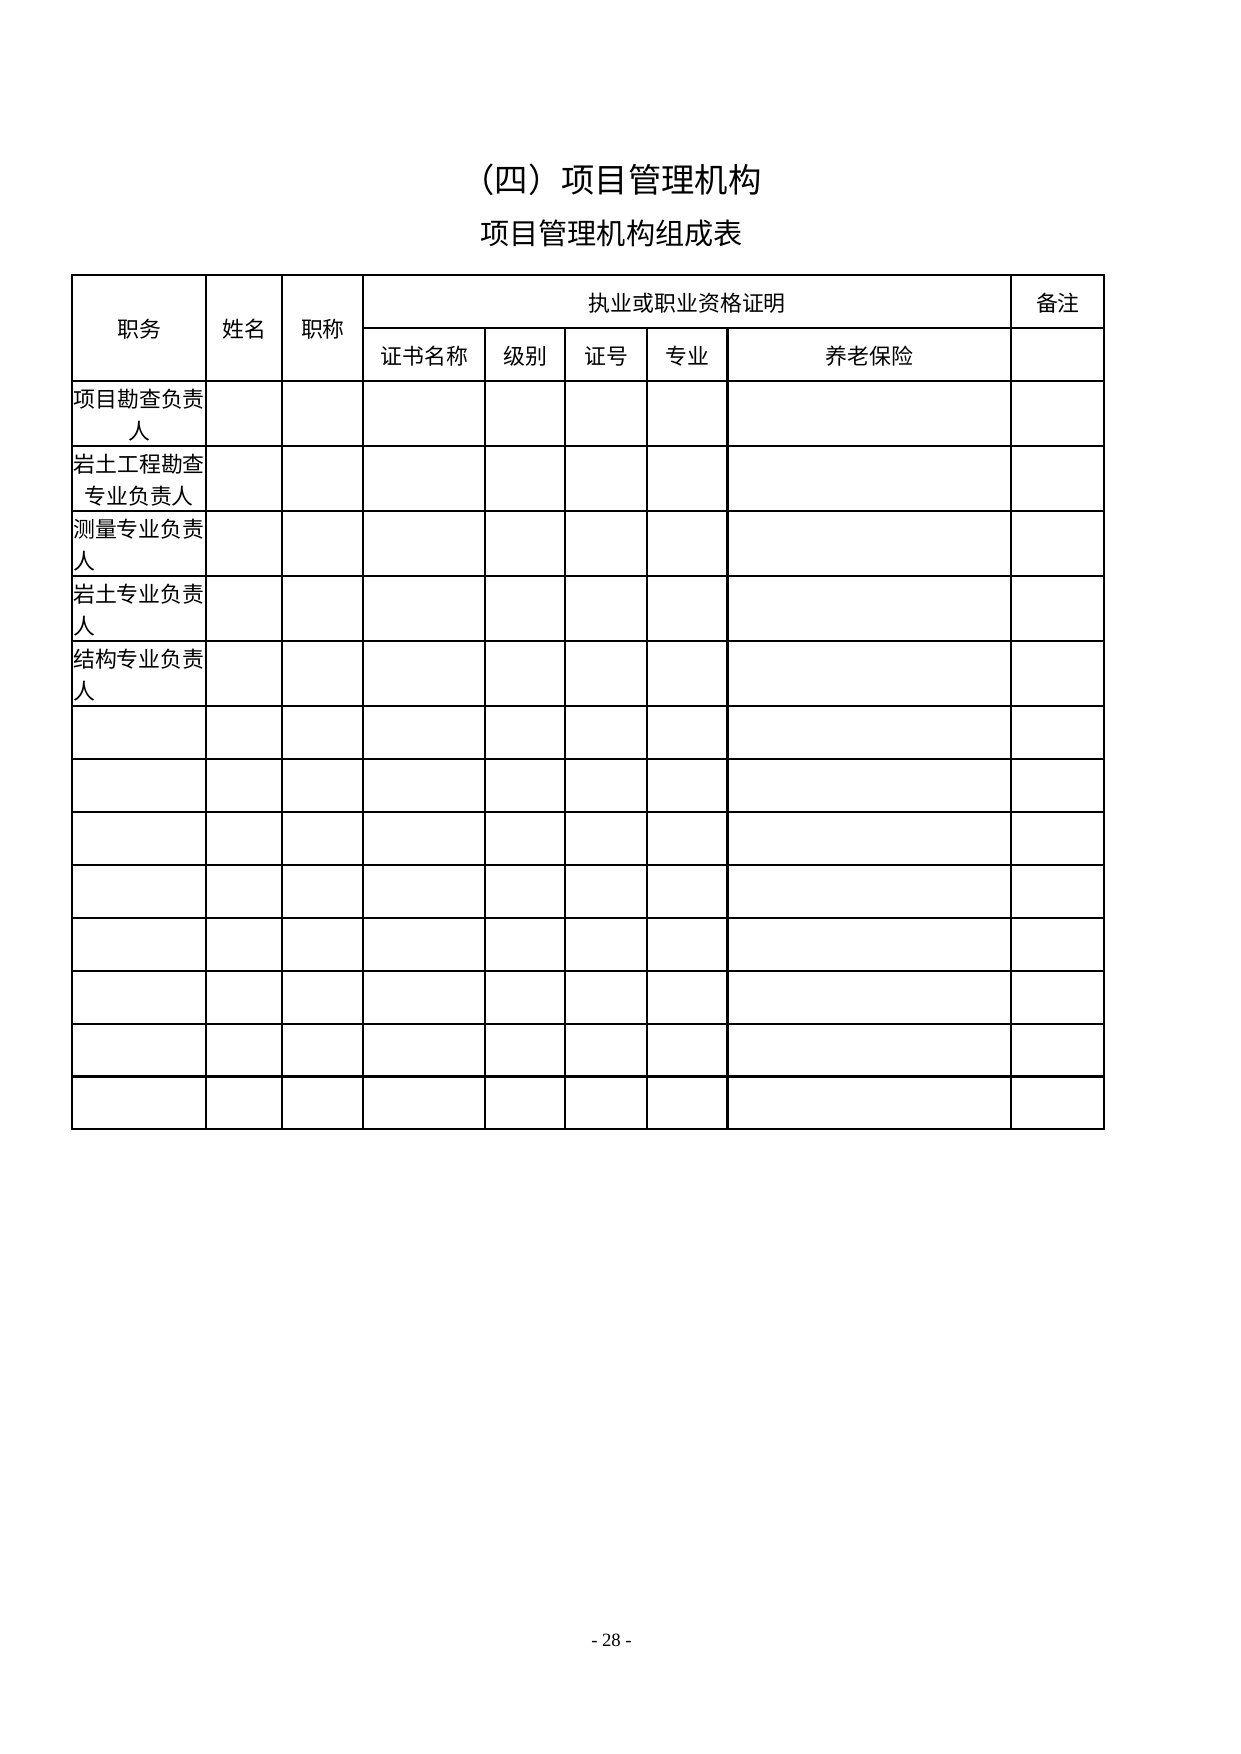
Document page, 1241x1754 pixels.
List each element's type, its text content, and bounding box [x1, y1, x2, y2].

table_cell [283, 577, 362, 640]
table_cell [207, 919, 281, 969]
table_cell [729, 382, 1010, 445]
table_cell [566, 577, 646, 640]
table_cell [486, 813, 564, 864]
table_cell [364, 382, 484, 445]
table_cell 证书名称 [364, 329, 484, 380]
table_cell [486, 1025, 564, 1075]
table_cell 结构专业负责人 [73, 642, 205, 705]
table_cell [486, 707, 564, 758]
table_cell [729, 919, 1010, 969]
table_cell [486, 577, 564, 640]
table_cell [729, 1078, 1010, 1128]
table_cell [1012, 577, 1103, 640]
table_cell [1012, 382, 1103, 445]
table_cell [1012, 972, 1103, 1022]
table_cell 岩土工程勘查专业负责人 [73, 447, 205, 510]
table_header 职务 [73, 276, 205, 380]
table_cell [566, 447, 646, 510]
table_header 姓名 [207, 276, 281, 380]
table_cell [207, 866, 281, 917]
table_cell [364, 447, 484, 510]
subtitle （四）项目管理机构 [118, 146, 1104, 211]
table_cell [364, 919, 484, 969]
table_cell [566, 919, 646, 969]
table_cell [566, 1025, 646, 1075]
table_cell [283, 642, 362, 705]
table_cell [1012, 642, 1103, 705]
table_cell [283, 1025, 362, 1075]
table_cell [207, 1025, 281, 1075]
table_cell [207, 512, 281, 575]
table_cell [73, 972, 205, 1022]
table_cell [566, 972, 646, 1022]
table_cell [283, 813, 362, 864]
table_cell [1012, 866, 1103, 917]
table_cell [73, 813, 205, 864]
table_cell [364, 813, 484, 864]
table_cell [1012, 1078, 1103, 1128]
table_cell [566, 382, 646, 445]
table_cell [486, 760, 564, 811]
table_cell [1012, 813, 1103, 864]
table_cell [207, 813, 281, 864]
table_cell [566, 642, 646, 705]
table_cell [283, 447, 362, 510]
table_cell 专业 [648, 329, 726, 380]
table_cell [73, 707, 205, 758]
table_cell [729, 707, 1010, 758]
table_cell [648, 919, 726, 969]
table_cell [648, 447, 726, 510]
table_cell [364, 1025, 484, 1075]
table_header 执业或职业资格证明 [364, 276, 1010, 327]
table_cell 测量专业负责人 [73, 512, 205, 575]
table_cell [486, 382, 564, 445]
table_cell [566, 760, 646, 811]
table_cell [1012, 1025, 1103, 1075]
table_cell [283, 972, 362, 1022]
table_cell [1012, 512, 1103, 575]
table_cell [486, 972, 564, 1022]
table_cell [486, 1078, 564, 1128]
table_cell [486, 447, 564, 510]
table_cell [283, 760, 362, 811]
table_cell [364, 866, 484, 917]
table_cell [729, 760, 1010, 811]
table_cell [283, 919, 362, 969]
table_header 职称 [283, 276, 362, 380]
table_cell [207, 447, 281, 510]
table_cell [648, 1025, 726, 1075]
table_cell [207, 382, 281, 445]
table_cell [1012, 329, 1103, 380]
table_cell [729, 642, 1010, 705]
table_cell [207, 707, 281, 758]
table_cell [364, 577, 484, 640]
table_cell [648, 512, 726, 575]
table_cell [283, 1078, 362, 1128]
table_cell [73, 760, 205, 811]
table_cell [73, 1025, 205, 1075]
table_cell 项目勘查负责人 [73, 382, 205, 445]
table_cell [566, 813, 646, 864]
table_cell [73, 919, 205, 969]
table_cell [364, 512, 484, 575]
table_cell [486, 512, 564, 575]
table_cell [207, 1078, 281, 1128]
table_cell [648, 1078, 726, 1128]
table_cell [1012, 707, 1103, 758]
table_cell [486, 642, 564, 705]
table_header 备注 [1012, 276, 1103, 327]
table_cell [1012, 447, 1103, 510]
table_cell [207, 760, 281, 811]
table_cell [648, 972, 726, 1022]
table_cell [648, 707, 726, 758]
table_cell [648, 866, 726, 917]
table_cell [207, 577, 281, 640]
table_cell [729, 972, 1010, 1022]
table_cell [283, 707, 362, 758]
table_cell 证号 [566, 329, 646, 380]
table_cell [207, 972, 281, 1022]
table_cell [1012, 760, 1103, 811]
table_cell [364, 707, 484, 758]
table_cell [207, 642, 281, 705]
table_cell [283, 382, 362, 445]
table_cell [729, 512, 1010, 575]
table_cell [648, 577, 726, 640]
table_cell 养老保险 [729, 329, 1010, 380]
table_cell [283, 866, 362, 917]
table_cell [1012, 919, 1103, 969]
table_cell [729, 1025, 1010, 1075]
table_cell [486, 866, 564, 917]
table_cell [566, 866, 646, 917]
table_cell [566, 707, 646, 758]
table_cell [364, 760, 484, 811]
table_cell [729, 577, 1010, 640]
table_cell 岩土专业负责人 [73, 577, 205, 640]
text 项目管理机构组成表 [118, 211, 1104, 253]
table_cell [364, 972, 484, 1022]
table_cell [566, 1078, 646, 1128]
table_cell [648, 382, 726, 445]
table_cell [364, 1078, 484, 1128]
table_cell [486, 919, 564, 969]
table_cell 级别 [486, 329, 564, 380]
table_cell [729, 866, 1010, 917]
table_cell [283, 512, 362, 575]
table_cell [729, 447, 1010, 510]
table_cell [648, 760, 726, 811]
table_cell [73, 1078, 205, 1128]
table_cell [364, 642, 484, 705]
table_cell [729, 813, 1010, 864]
table_cell [566, 512, 646, 575]
table_cell [648, 642, 726, 705]
table_cell [648, 813, 726, 864]
table_cell [73, 866, 205, 917]
